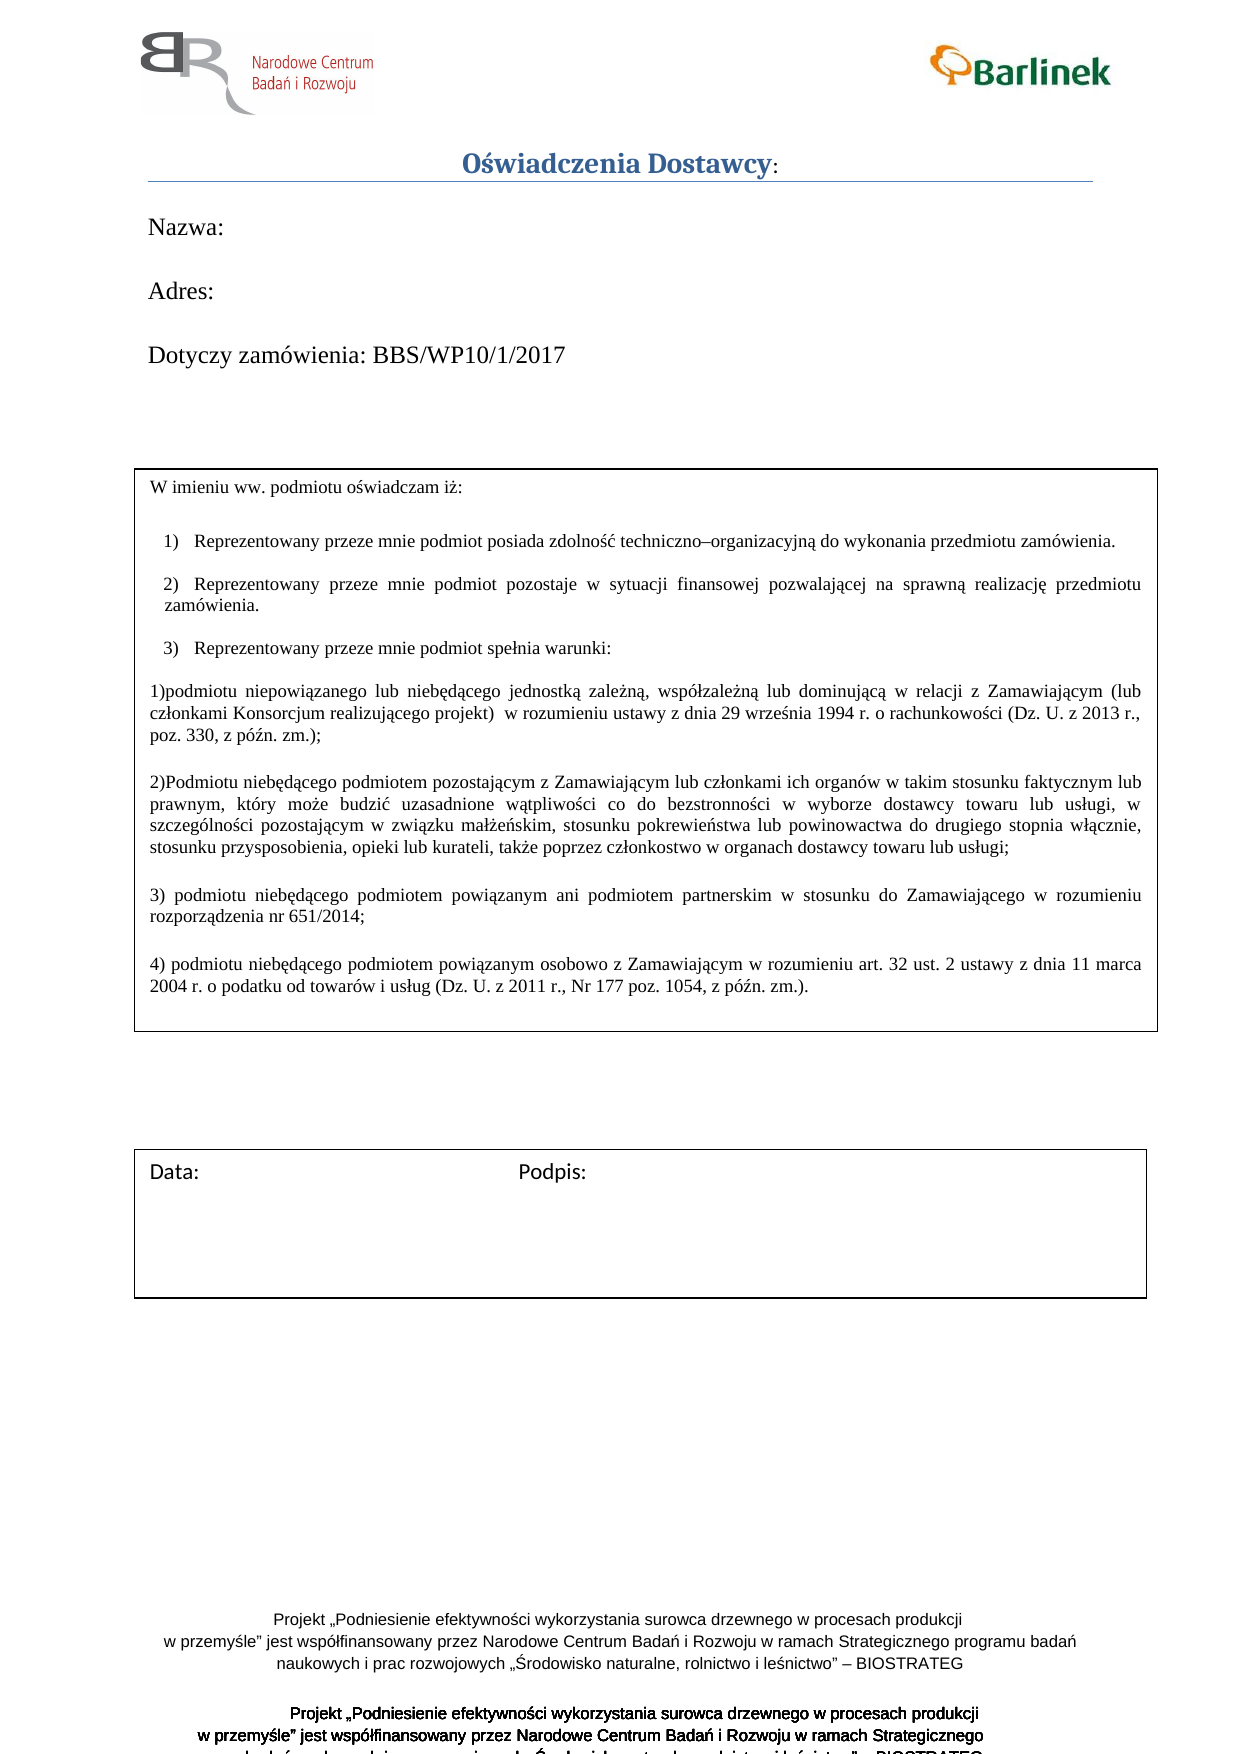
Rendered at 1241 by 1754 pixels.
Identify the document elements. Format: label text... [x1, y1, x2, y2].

text Oświadczenia Dostawcy: [148, 148, 1093, 181]
picture [912, 0, 1138, 145]
text Adres: [148, 276, 1093, 305]
text Nazwa: [148, 212, 1093, 241]
picture [140, 32, 374, 115]
text Dotyczy zamówienia: BBS/WP10/1/2017 [148, 340, 1093, 369]
